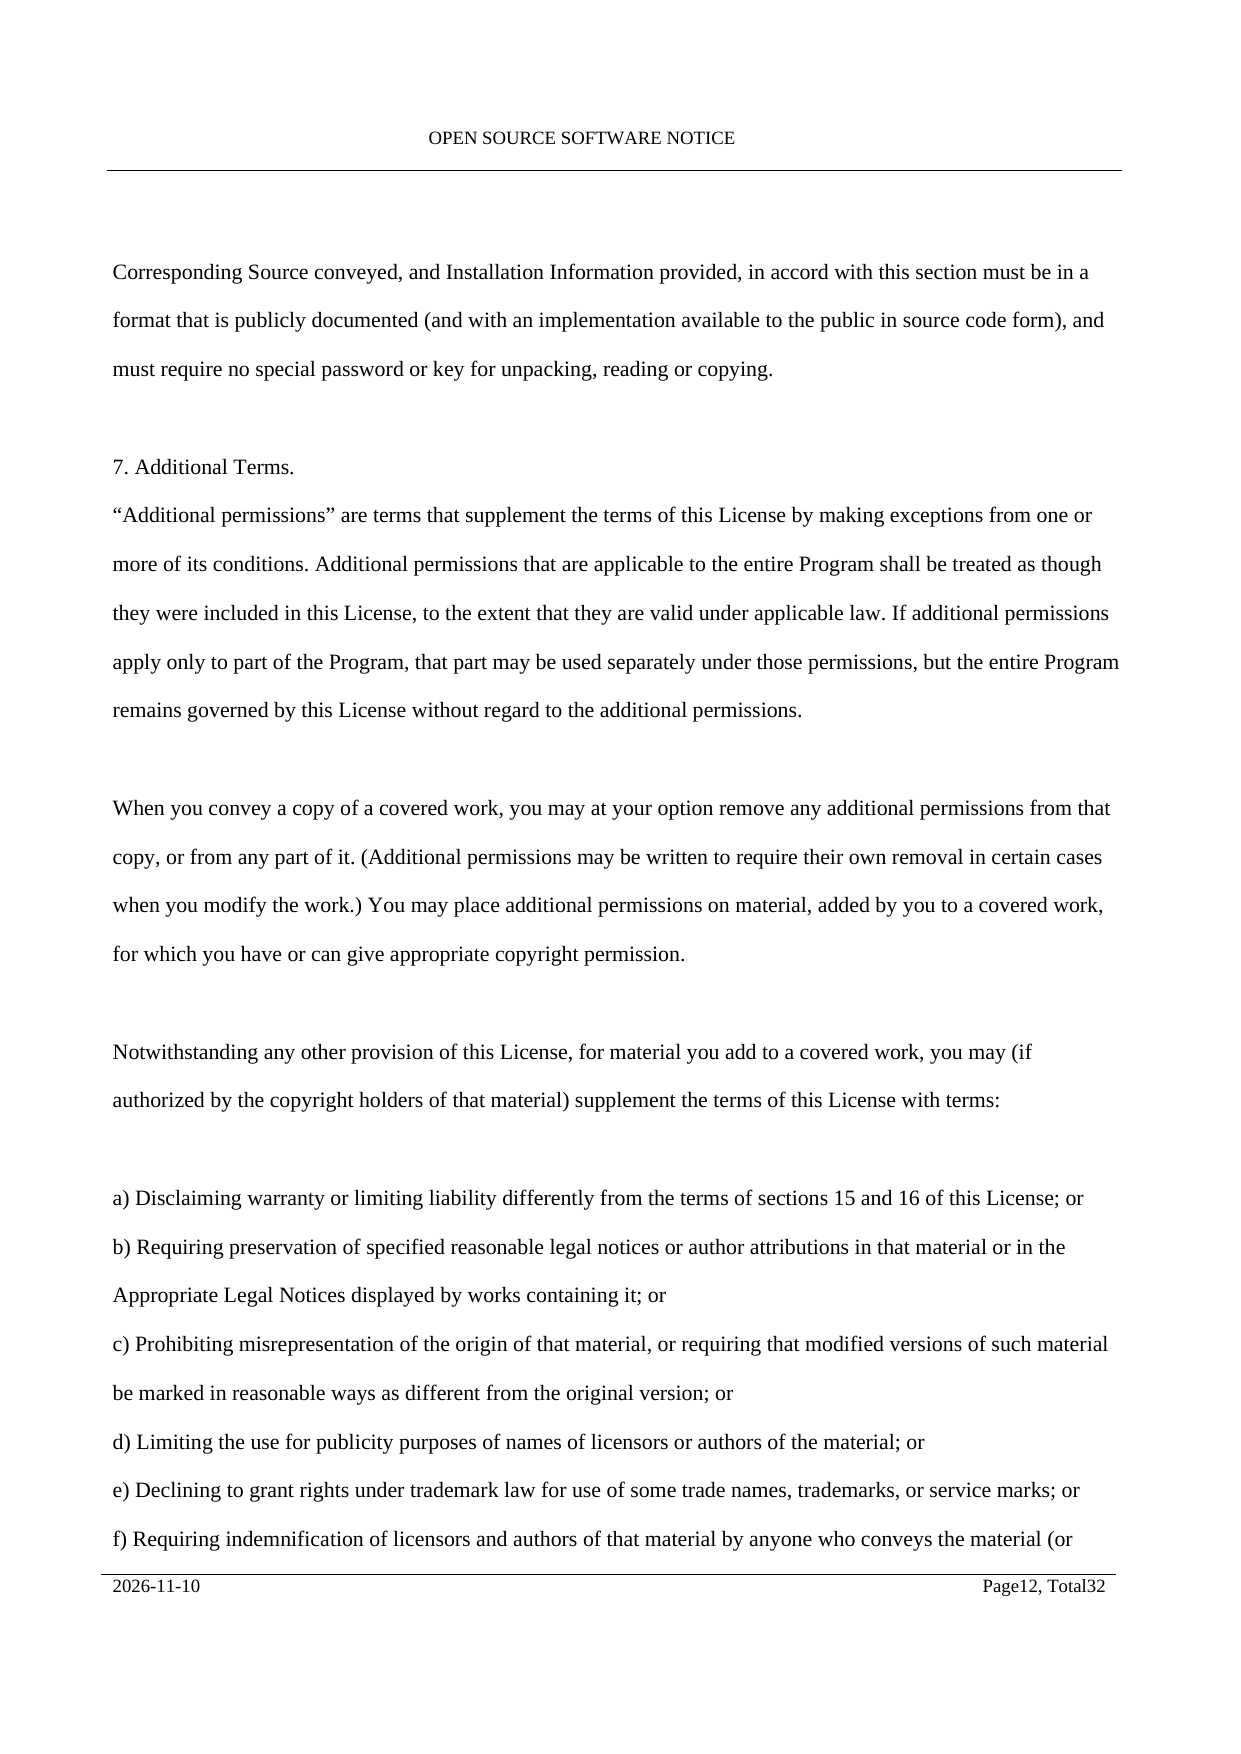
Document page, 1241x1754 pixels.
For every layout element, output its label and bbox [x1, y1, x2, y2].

text [112, 206, 1128, 1555]
